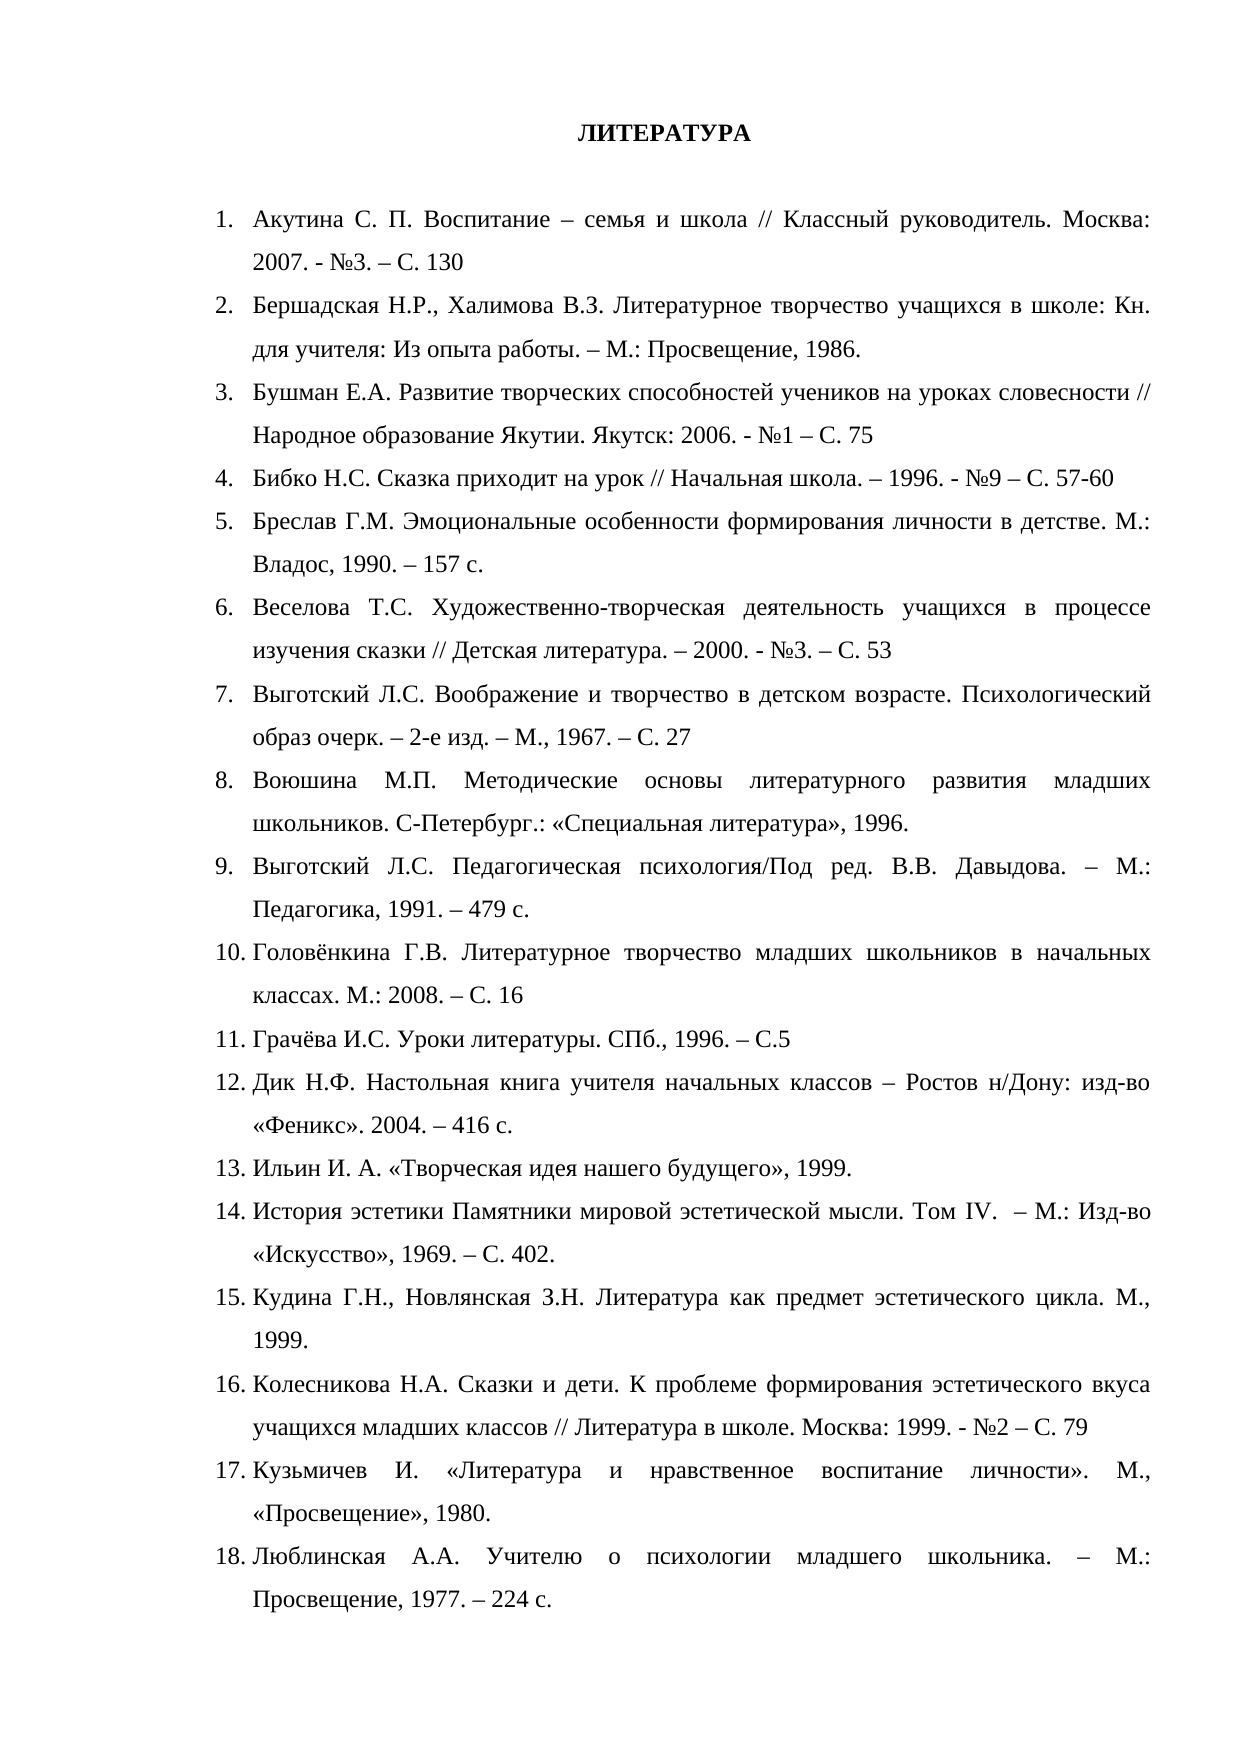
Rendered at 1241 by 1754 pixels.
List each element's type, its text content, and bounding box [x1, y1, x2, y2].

list Бершадская Н.Р., Халимова В.З. Литературное творчество учащихся в школе: Кн. для учителя: Из опыта работы. – М.: Просвещение, 1986. [215, 291, 1152, 362]
list Бушман Е.А. Развитие творческих способностей учеников на уроках словесности // Народное образование Якутии. Якутск: 2006. - №1 – С. 75 [215, 377, 1152, 449]
list Выготский Л.С. Воображение и творчество в детском возрасте. Психологический образ очерк. – 2-е изд. – М., 1967. – С. 27 [215, 679, 1152, 751]
list Выготский Л.С. Педагогическая психология/Под ред. В.В. Давыдова. – М.: Педагогика, 1991. – 479 с. [215, 851, 1152, 923]
list Веселова Т.С. Художественно-творческая деятельность учащихся в процессе изучения сказки // Детская литература. – 2000. - №3. – С. 53 [215, 592, 1152, 664]
list Кузьмичев И. «Литература и нравственное воспитание личности». М., «Просвещение», 1980. [215, 1455, 1152, 1527]
list Кудина Г.Н., Новлянская З.Н. Литература как предмет эстетического цикла. М., 1999. [215, 1282, 1152, 1354]
list История эстетики Памятники мировой эстетической мысли. Том IV. – М.: Изд-во «Искусство», 1969. – С. 402. [215, 1196, 1152, 1268]
list Грачёва И.С. Уроки литературы. СПб., 1996. – С.5 [215, 1024, 1152, 1052]
text ЛИТЕРАТУРА [177, 118, 1152, 147]
list Акутина С. П. Воспитание – семья и школа // Классный руководитель. Москва: 2007. - №3. – С. 130 [215, 204, 1152, 276]
list Ильин И. А. «Творческая идея нашего будущего», 1999. [215, 1153, 1152, 1182]
list Дик Н.Ф. Настольная книга учителя начальных классов – Ростов н/Дону: изд-во «Феникс». 2004. – 416 с. [215, 1067, 1152, 1139]
list Бибко Н.С. Сказка приходит на урок // Начальная школа. – 1996. - №9 – С. 57-60 [215, 463, 1152, 492]
list Колесникова Н.А. Сказки и дети. К проблеме формирования эстетического вкуса учащихся младших классов // Литература в школе. Москва: 1999. - №2 – С. 79 [215, 1369, 1152, 1441]
list Бреслав Г.М. Эмоциональные особенности формирования личности в детстве. М.: Владос, 1990. – 157 с. [215, 506, 1152, 578]
list Головёнкина Г.В. Литературное творчество младших школьников в начальных классах. М.: 2008. – С. 16 [215, 937, 1152, 1009]
list Люблинская А.А. Учителю о психологии младшего школьника. – М.: Просвещение, 1977. – 224 с. [215, 1541, 1152, 1613]
list Воюшина М.П. Методические основы литературного развития младших школьников. С-Петербург.: «Специальная литература», 1996. [215, 765, 1152, 837]
